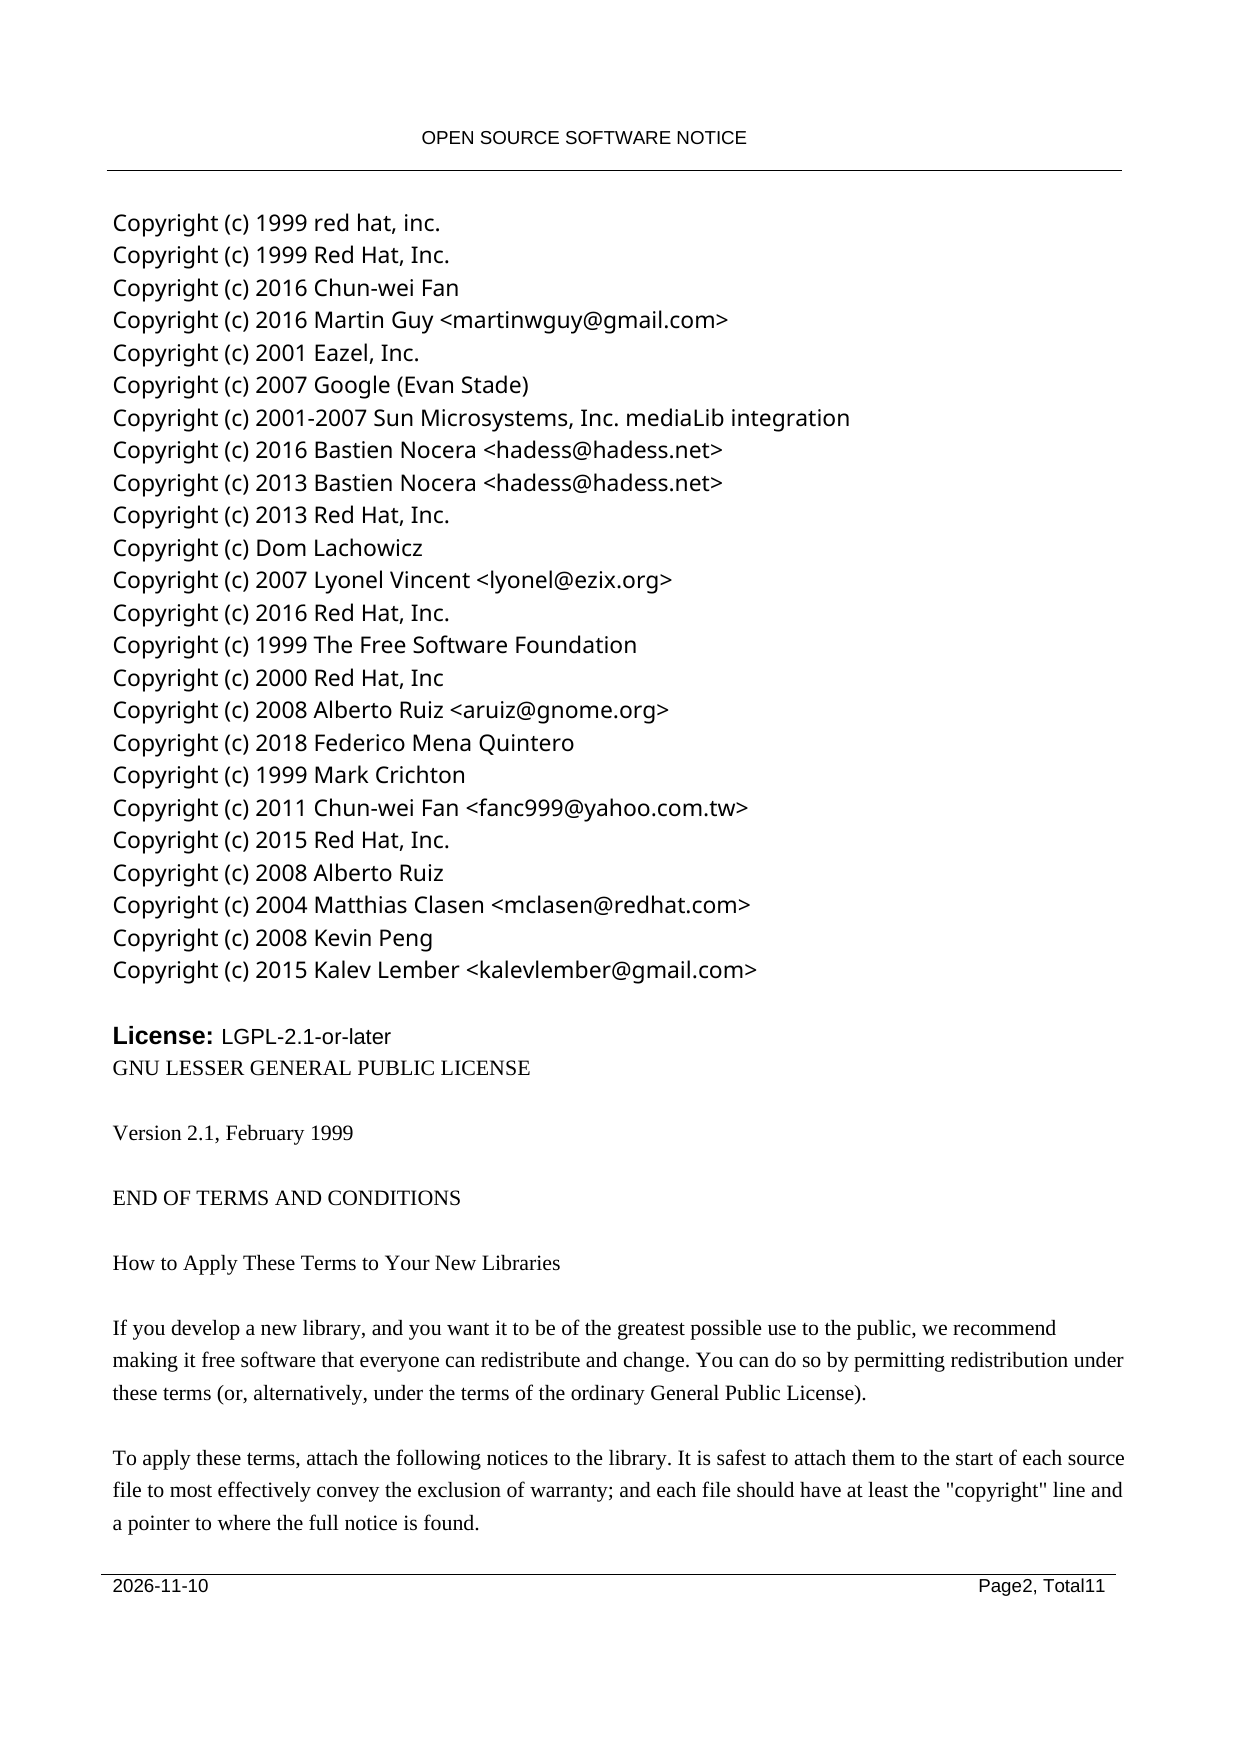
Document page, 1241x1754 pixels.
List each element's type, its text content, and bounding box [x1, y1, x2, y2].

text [112, 206, 1128, 1019]
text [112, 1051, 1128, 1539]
text License: LGPL-2.1-or-later [112, 1019, 1128, 1051]
